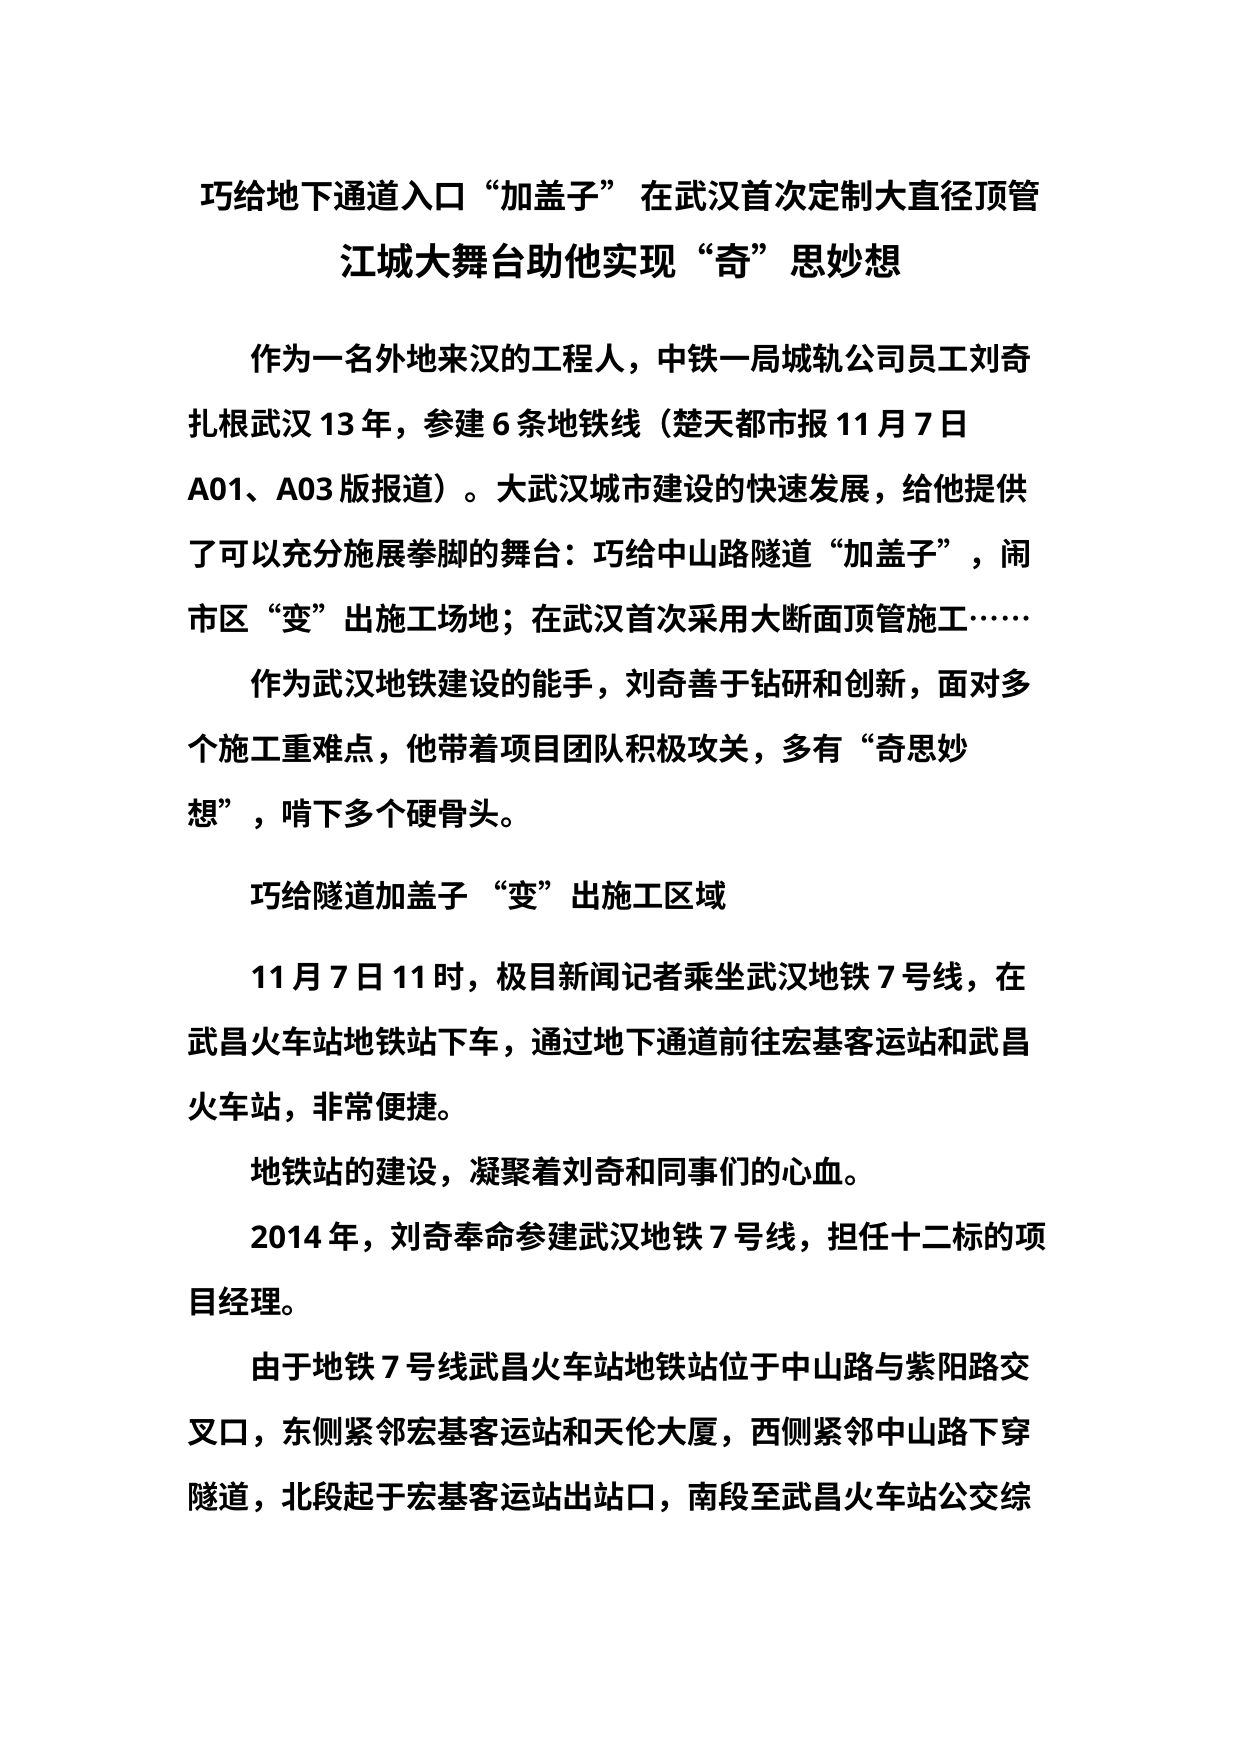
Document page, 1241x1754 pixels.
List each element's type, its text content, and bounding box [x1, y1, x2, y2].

text 地铁站的建设，凝聚着刘奇和同事们的心血。 [187, 1137, 1053, 1202]
text 巧给隧道加盖子 “变”出施工区域 [187, 861, 1053, 926]
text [187, 1332, 1053, 1527]
text 作为一名外地来汉的工程人，中铁一局城轨公司员工刘奇扎根武汉13年，参建6条地铁线（楚天都市报11月7日A01、A03版报道）。大武汉城市建设的快速发展，给他提供了可以充分施展拳脚的舞台：巧给中山路隧道“加盖子”，闹市区“变”出施工场地；在武汉首次采用大断面顶管施工…… [187, 324, 1053, 649]
text 11月7日11时，极目新闻记者乘坐武汉地铁7号线，在武昌火车站地铁站下车，通过地下通道前往宏基客运站和武昌火车站，非常便捷。 [187, 942, 1053, 1137]
text 2014年，刘奇奉命参建武汉地铁7号线，担任十二标的项目经理。 [187, 1202, 1053, 1332]
text 巧给地下通道入口“加盖子” 在武汉首次定制大直径顶管 [187, 162, 1053, 227]
text 作为武汉地铁建设的能手，刘奇善于钻研和创新，面对多个施工重难点，他带着项目团队积极攻关，多有“奇思妙想”，啃下多个硬骨头。 [187, 649, 1053, 844]
text 江城大舞台助他实现“奇”思妙想 [187, 227, 1053, 292]
